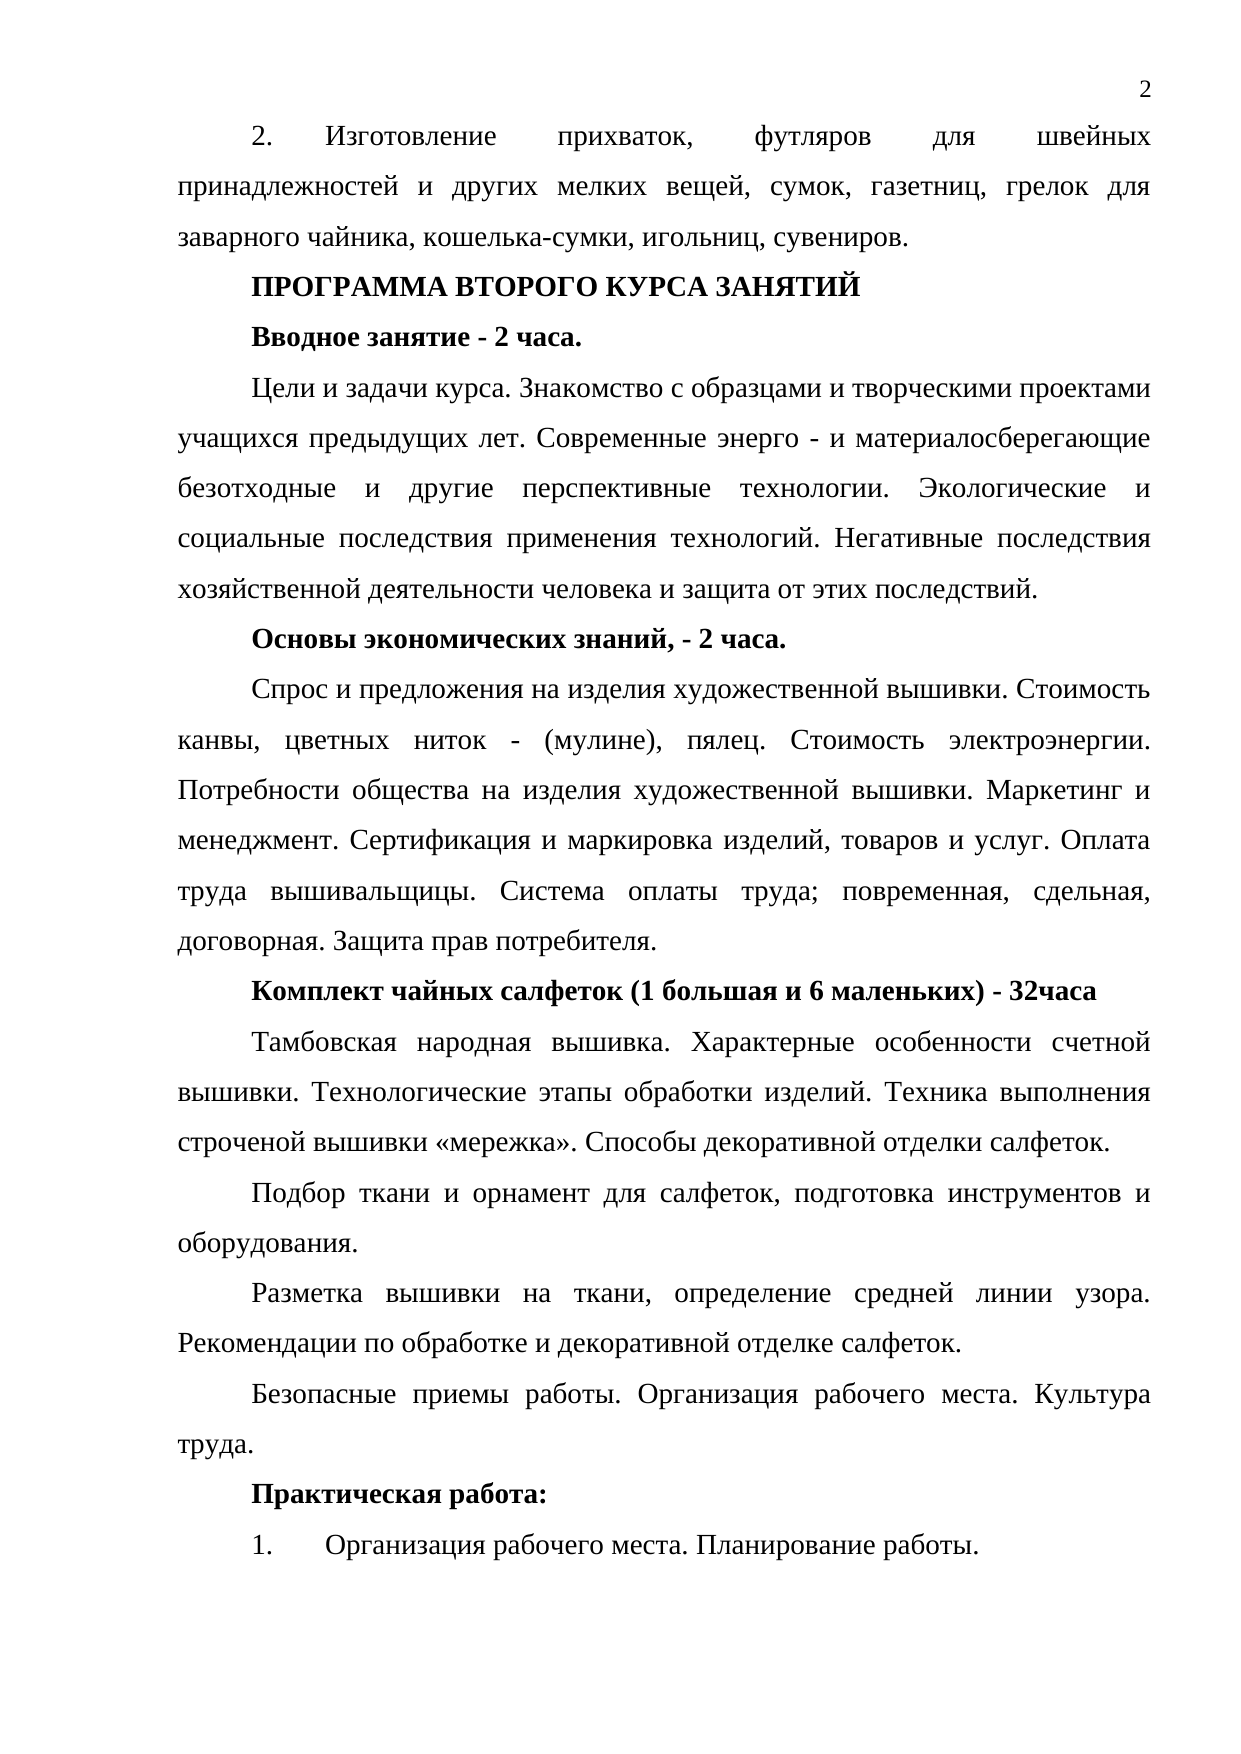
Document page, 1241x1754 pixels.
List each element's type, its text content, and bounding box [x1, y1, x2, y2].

text Безопасные приемы работы. Организация рабочего места. Культура труда. [177, 1376, 1152, 1460]
text Цели и задачи курса. Знакомство с образцами и творческими проектами учащихся предыдущих лет. Современные энерго - и материалосберегающие безотходные и другие перспективные технологии. Экологические и социальные последствия применения технологий. Негативные последствия хозяйственной деятельности человека и защита от этих последствий. [177, 370, 1152, 604]
text Вводное занятие - 2 часа. [177, 319, 1152, 353]
list Организация рабочего места. Планирование работы. [177, 1527, 1152, 1560]
list Изготовление прихваток, футляров для швейных принадлежностей и других мелких вещей, сумок, газетниц, грелок для заварного чайника, кошелька-сумки, игольниц, сувениров. [177, 118, 1152, 252]
subtitle ПРОГРАММА ВТОРОГО КУРСА ЗАНЯТИЙ [177, 269, 1152, 303]
text Спрос и предложения на изделия художественной вышивки. Стоимость канвы, цветных ниток - (мулине), пялец. Стоимость электроэнергии. Потребности общества на изделия художественной вышивки. Маркетинг и менеджмент. Сертификация и маркировка изделий, товаров и услуг. Оплата труда вышивальщицы. Система оплаты труда; повременная, сдельная, договорная. Защита прав потребителя. [177, 672, 1152, 957]
text Подбор ткани и орнамент для салфеток, подготовка инструментов и оборудования. [177, 1175, 1152, 1258]
text Разметка вышивки на ткани, определение средней линии узора. Рекомендации по обработке и декоративной отделке салфеток. [177, 1275, 1152, 1359]
text Тамбовская народная вышивка. Характерные особенности счетной вышивки. Технологические этапы обработки изделий. Техника выполнения строченой вышивки «мережка». Способы декоративной отделки салфеток. [177, 1024, 1152, 1158]
text Комплект чайных салфеток (1 большая и 6 маленьких) - 32часа [177, 973, 1152, 1007]
text Основы экономических знаний, - 2 часа. [177, 621, 1152, 655]
text Практическая работа: [177, 1477, 1152, 1510]
